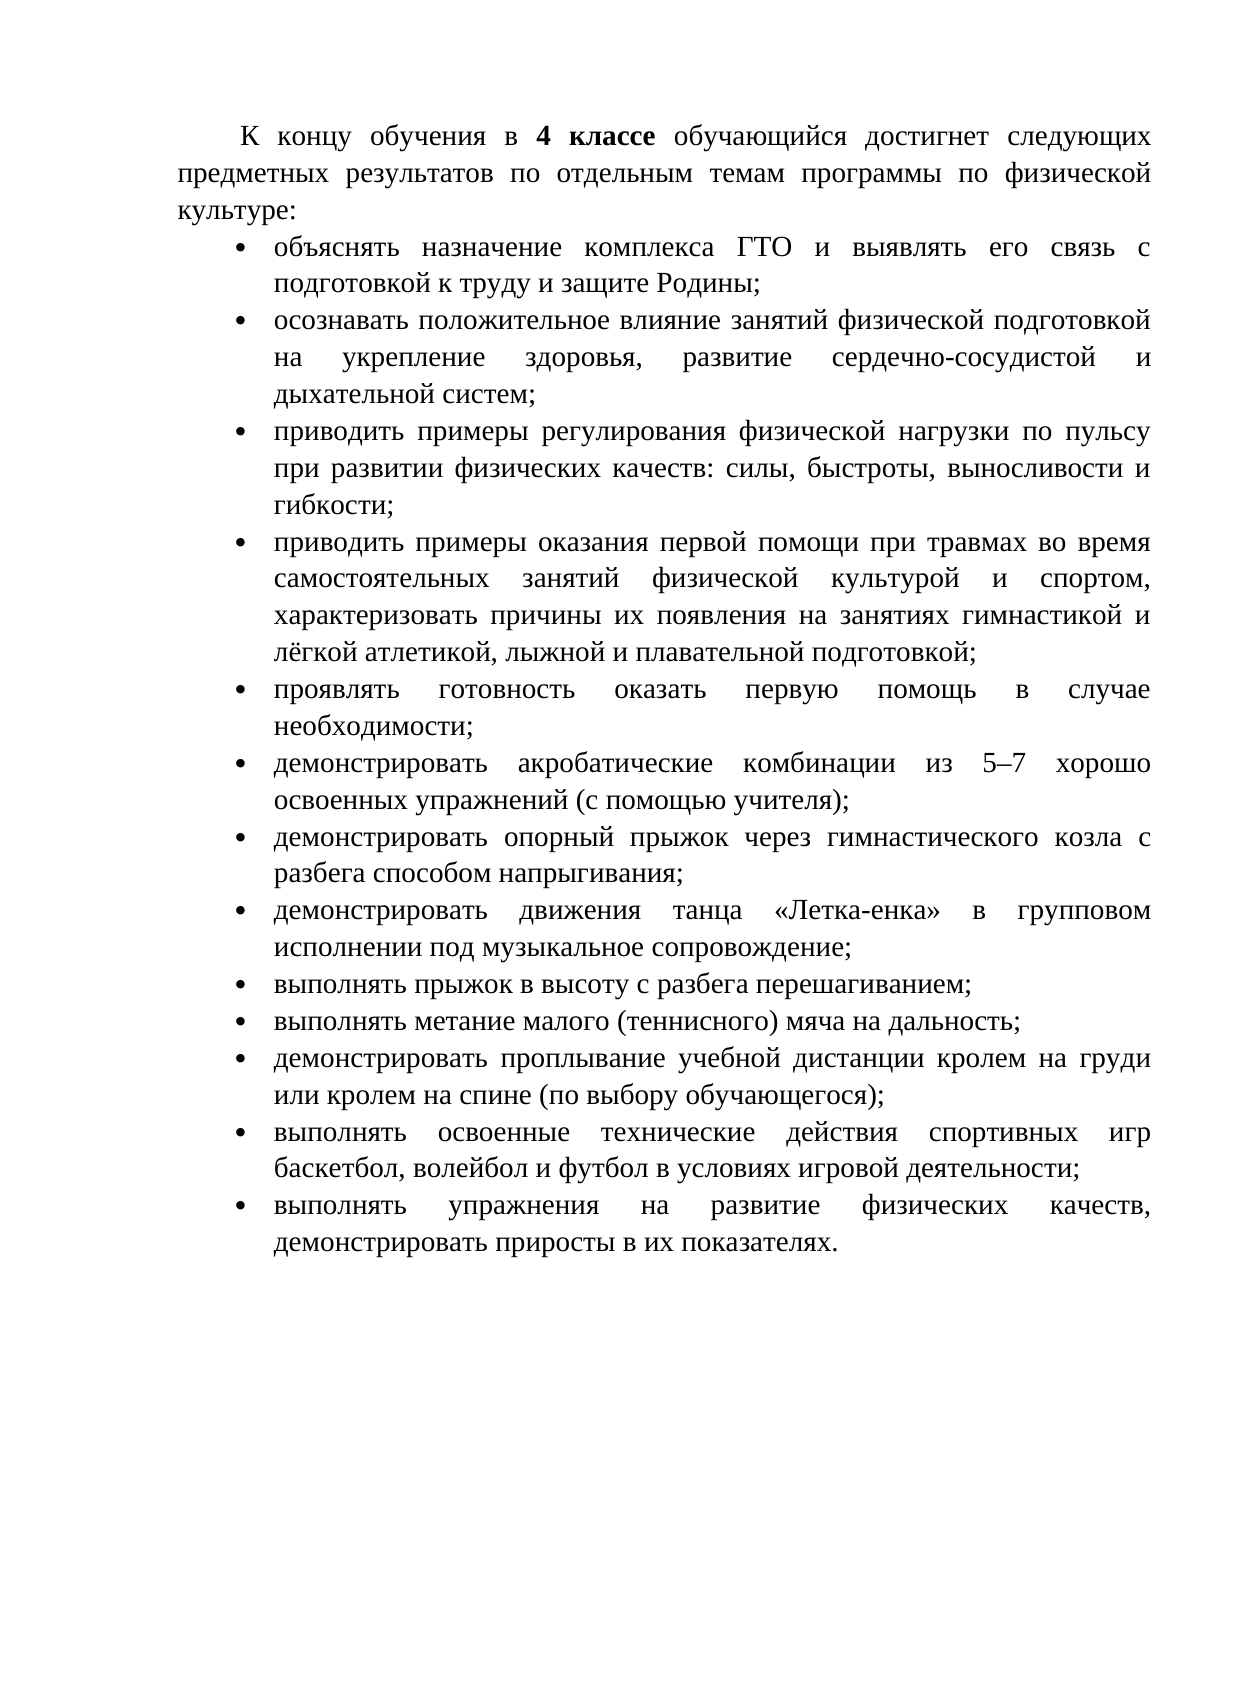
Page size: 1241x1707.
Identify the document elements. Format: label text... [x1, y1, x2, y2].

list выполнять освоенные технические действия спортивных игр баскетбол, волейбол и футбол в условиях игровой деятельности; [236, 1114, 1152, 1184]
list объяснять назначение комплекса ГТО и выявлять его связь с подготовкой к труду и защите Родины; [236, 229, 1152, 299]
list приводить примеры регулирования физической нагрузки по пульсу при развитии физических качеств: силы, быстроты, выносливости и гибкости; [236, 413, 1152, 520]
list демонстрировать движения танца «Летка-енка» в групповом исполнении под музыкальное сопровождение; [236, 892, 1152, 963]
list демонстрировать проплывание учебной дистанции кролем на груди или кролем на спине (по выбору обучающегося); [236, 1040, 1152, 1110]
text К концу обучения в 4 классе обучающийся достигнет следующих предметных результатов по отдельным темам программы по физической культуре: [177, 118, 1152, 225]
list выполнять прыжок в высоту с разбега перешагиванием; [236, 966, 1152, 1000]
list демонстрировать акробатические комбинации из 5–7 хорошо освоенных упражнений (с помощью учителя); [236, 745, 1152, 815]
list выполнять метание малого (теннисного) мяча на дальность; [236, 1003, 1152, 1037]
list осознавать положительное влияние занятий физической подготовкой на укрепление здоровья, развитие сердечно-сосудистой и дыхательной систем; [236, 302, 1152, 410]
list приводить примеры оказания первой помощи при травмах во время самостоятельных занятий физической культурой и спортом, характеризовать причины их появления на занятиях гимнастикой и лёгкой атлетикой, лыжной и плавательной подготовкой; [236, 524, 1152, 668]
list выполнять упражнения на развитие физических качеств, демонстрировать приросты в их показателях. [236, 1187, 1152, 1258]
list демонстрировать опорный прыжок через гимнастического козла с разбега способом напрыгивания; [236, 819, 1152, 889]
list проявлять готовность оказать первую помощь в случае необходимости; [236, 671, 1152, 742]
